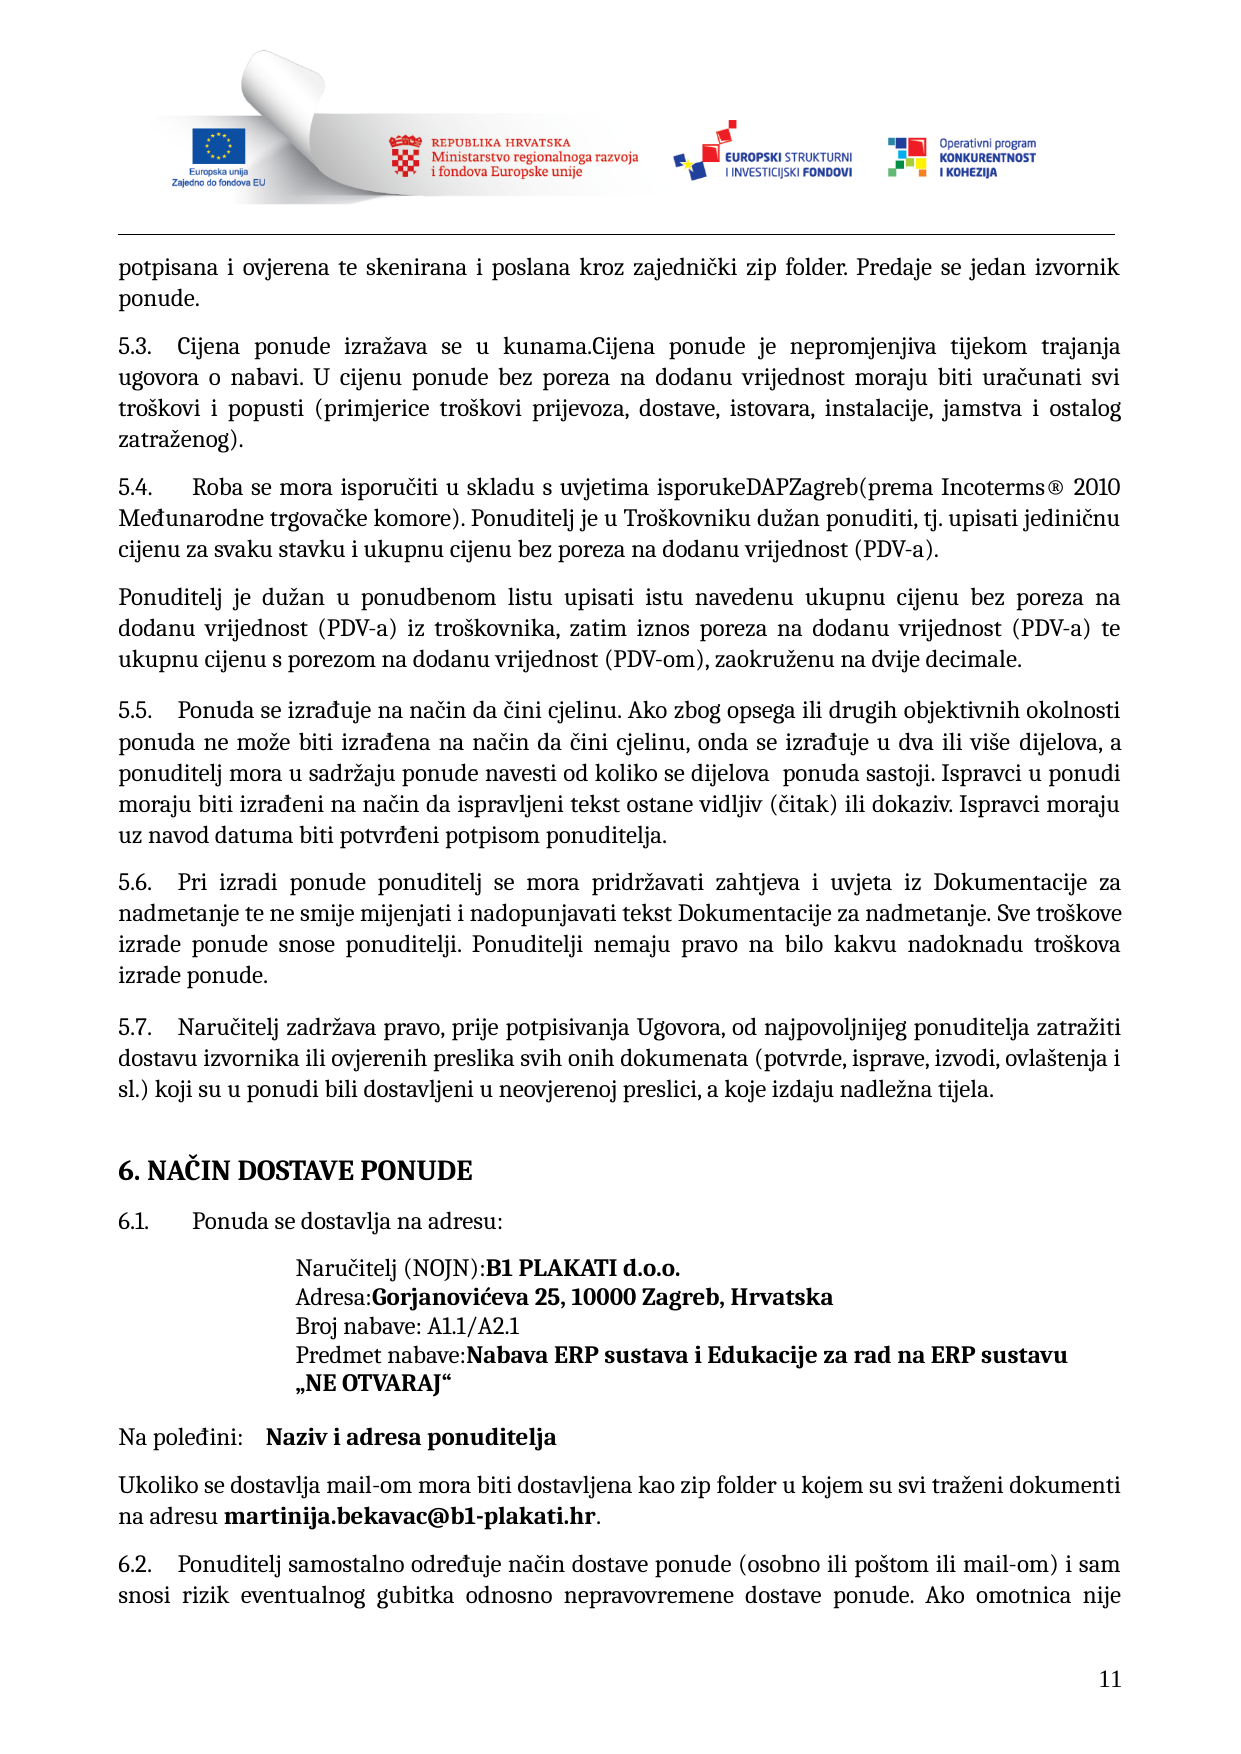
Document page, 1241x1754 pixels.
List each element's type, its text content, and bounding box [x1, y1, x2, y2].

text Na poleđini: Naziv i adresa ponuditelja [118, 1423, 1122, 1452]
list 5.6. Pri izradi ponude ponuditelj se mora pridržavati zahtjeva i uvjeta iz Dokumentacije za nadmetanje te ne smije mijenjati i nadopunjavati tekst Dokumentacije za nadmetanje. Sve troškove izrade ponude snose ponuditelji. Ponuditelji nemaju pravo na bilo kakvu nadoknadu troškova izrade ponude. [118, 868, 1122, 990]
text 6. NAČIN DOSTAVE PONUDE [118, 1154, 1122, 1187]
picture [144, 45, 1048, 222]
text Ponuditelj je dužan u ponudbenom listu upisati istu navedenu ukupnu cijenu bez poreza na dodanu vrijednost (PDV-a) iz troškovnika, zatim iznos poreza na dodanu vrijednost (PDV-a) te ukupnu cijenu s porezom na dodanu vrijednost (PDV-om), zaokruženu na dvije decimale. [118, 583, 1122, 673]
text Ukoliko se dostavlja mail-om mora biti dostavljena kao zip folder u kojem su svi traženi dokumenti na adresu martinija.bekavac@b1-plakati.hr. [118, 1471, 1122, 1531]
text 5.5. Ponuda se izrađuje na način da čini cjelinu. Ako zbog opsega ili drugih objektivnih okolnosti ponuda ne može biti izrađena na način da čini cjelinu, onda se izrađuje u dva ili više dijelova, a ponuditelj mora u sadržaju ponude navesti od koliko se dijelova ponuda sastoji. Ispravci u ponudi moraju biti izrađeni na način da ispravljeni tekst ostane vidljiv (čitak) ili dokaziv. Ispravci moraju uz navod datuma biti potvrđeni potpisom ponuditelja. [118, 696, 1122, 849]
list 5.7. Naručitelj zadržava pravo, prije potpisivanja Ugovora, od najpovoljnijeg ponuditelja zatražiti dostavu izvornika ili ovjerenih preslika svih onih dokumenata (potvrde, isprave, izvodi, ovlaštenja i sl.) koji su u ponudi bili dostavljeni u neovjerenoj preslici, a koje izdaju nadležna tijela. [118, 1013, 1122, 1104]
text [118, 180, 1122, 313]
text 5.3. Cijena ponude izražava se u kunama.Cijena ponude je nepromjenjiva tijekom trajanja ugovora o nabavi. U cijenu ponude bez poreza na dodanu vrijednost moraju biti uračunati svi troškovi i popusti (primjerice troškovi prijevoza, dostave, istovara, instalacije, jamstva i ostalog zatraženog). [118, 332, 1122, 454]
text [118, 1549, 1122, 1609]
text 5.4. Roba se mora isporučiti u skladu s uvjetima isporukeDAPZagreb(prema Incoterms® 2010 Međunarodne trgovačke komore). Ponuditelj je u Troškovniku dužan ponuditi, tj. upisati jediničnu cijenu za svaku stavku i ukupnu cijenu bez poreza na dodanu vrijednost (PDV-a). [118, 473, 1122, 564]
text „NE OTVARAJ“ [118, 1369, 1122, 1398]
text Broj nabave: A1.1/A2.1 [118, 1312, 1122, 1341]
text 6.1. Ponuda se dostavlja na adresu: [118, 1207, 1122, 1235]
text Predmet nabave:Nabava ERP sustava i Edukacije za rad na ERP sustavu [118, 1341, 1122, 1369]
text Adresa:Gorjanovićeva 25, 10000 Zagreb, Hrvatska [118, 1283, 1122, 1312]
text Naručitelj (NOJN):B1 PLAKATI d.o.o. [118, 1254, 1122, 1283]
